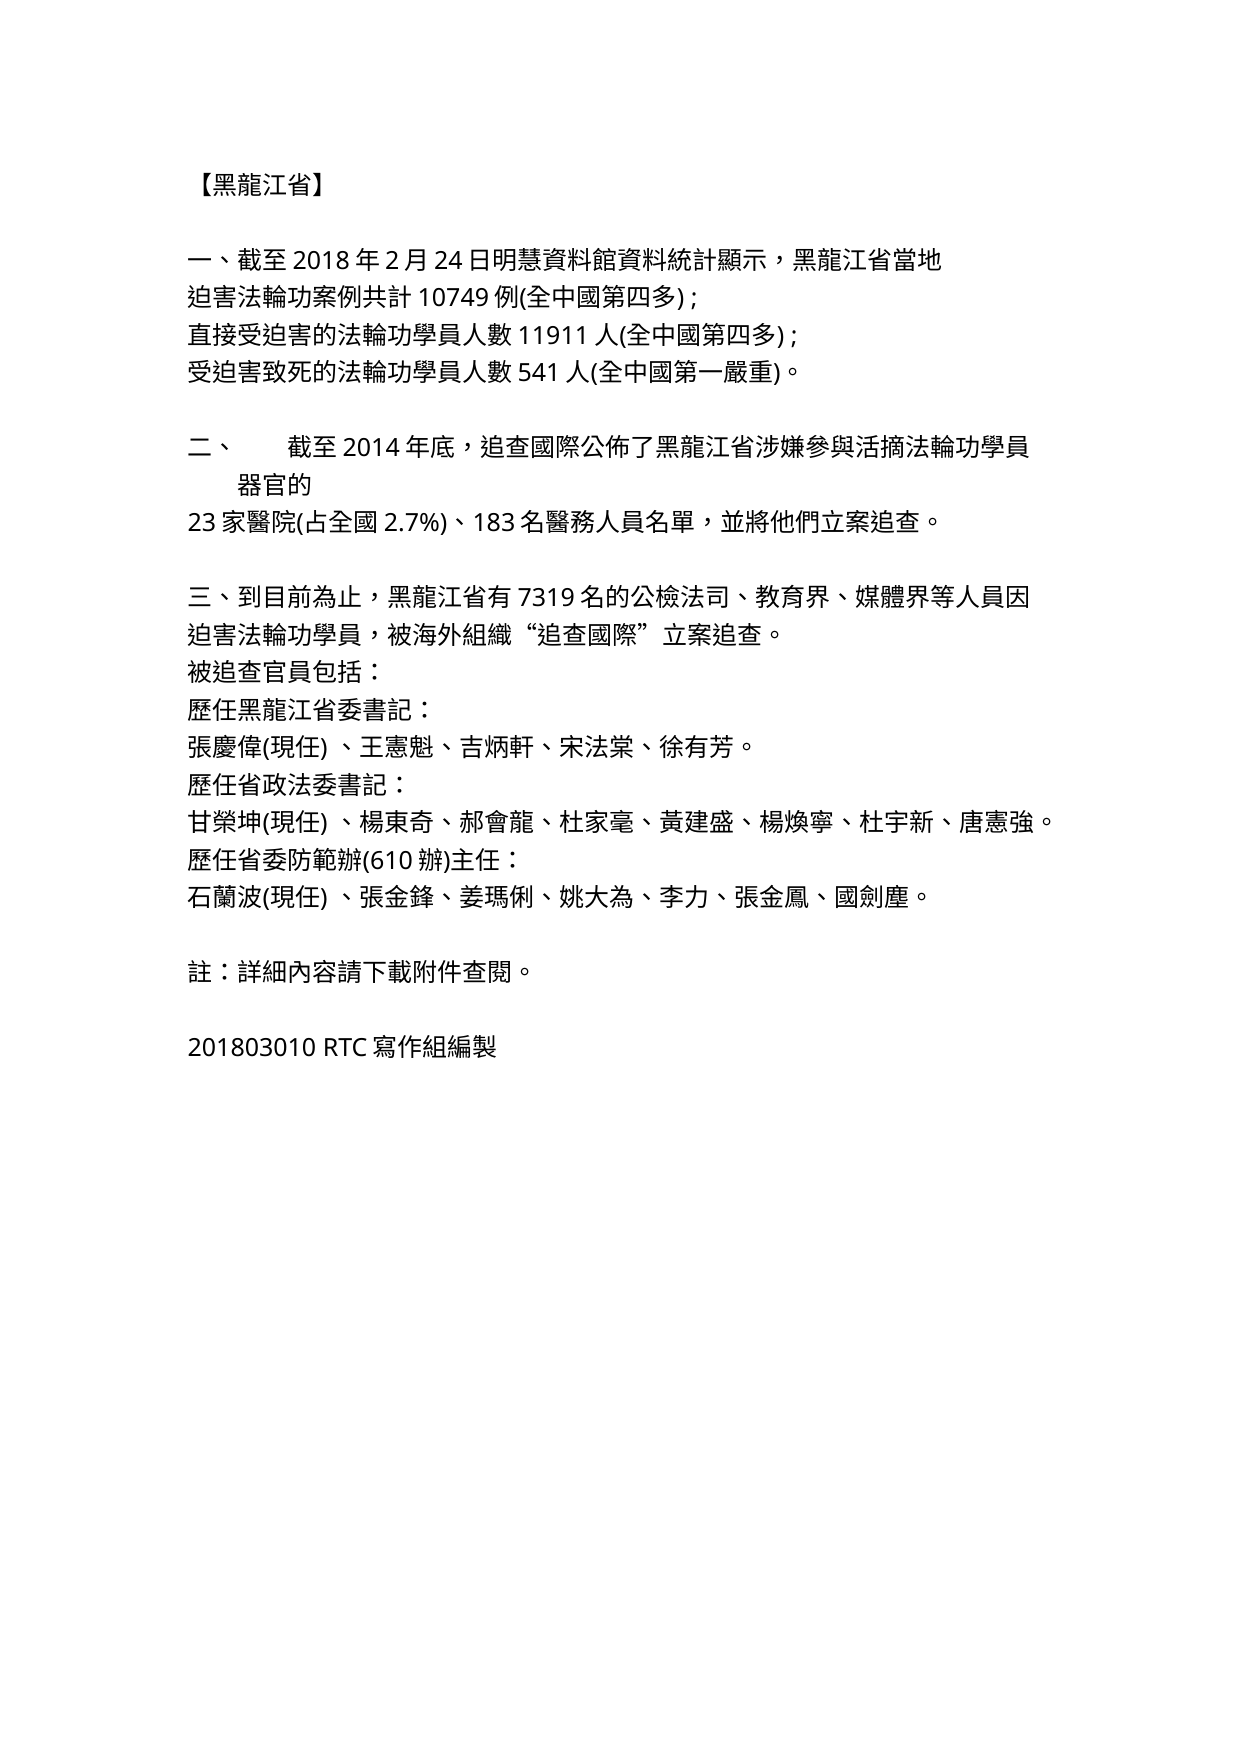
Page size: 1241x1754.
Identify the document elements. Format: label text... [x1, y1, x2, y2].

text 迫害法輪功案例共計10749例(全中國第四多) ; [187, 277, 1053, 314]
text 【黑龍江省】 [187, 164, 1053, 202]
text 歷任省委防範辦(610辦)主任： [187, 839, 1053, 877]
text 一、截至2018年2月24日明慧資料館資料統計顯示，黑龍江省當地 [187, 239, 1053, 277]
text 張慶偉(現任) 、王憲魁、吉炳軒、宋法棠、徐有芳。 [187, 727, 1053, 764]
text 歷任黑龍江省委書記： [187, 689, 1053, 727]
text 甘榮坤(現任) 、楊東奇、郝會龍、杜家毫、黃建盛、楊煥寧、杜宇新、唐憲強。 [187, 802, 1053, 839]
list 截至2014年底，追查國際公佈了黑龍江省涉嫌參與活摘法輪功學員器官的 [187, 427, 1053, 502]
text 被追查官員包括： [187, 652, 1053, 689]
text 受迫害致死的法輪功學員人數541人(全中國第一嚴重)。 [187, 352, 1053, 389]
text 歷任省政法委書記： [187, 764, 1053, 802]
text 直接受迫害的法輪功學員人數11911人(全中國第四多) ; [187, 314, 1053, 352]
text 201803010 RTC寫作組編製 [187, 1027, 1053, 1064]
text 23家醫院(占全國2.7%)、183名醫務人員名單，並將他們立案追查。 [187, 502, 1053, 539]
text 石蘭波(現任) 、張金鋒、姜瑪俐、姚大為、李力、張金鳳、國劍塵。 [187, 877, 1053, 914]
text 三、到目前為止，黑龍江省有7319名的公檢法司、教育界、媒體界等人員因迫害法輪功學員，被海外組織“追查國際”立案追查。 [187, 577, 1053, 652]
text 註：詳細內容請下載附件查閱。 [187, 952, 1053, 989]
